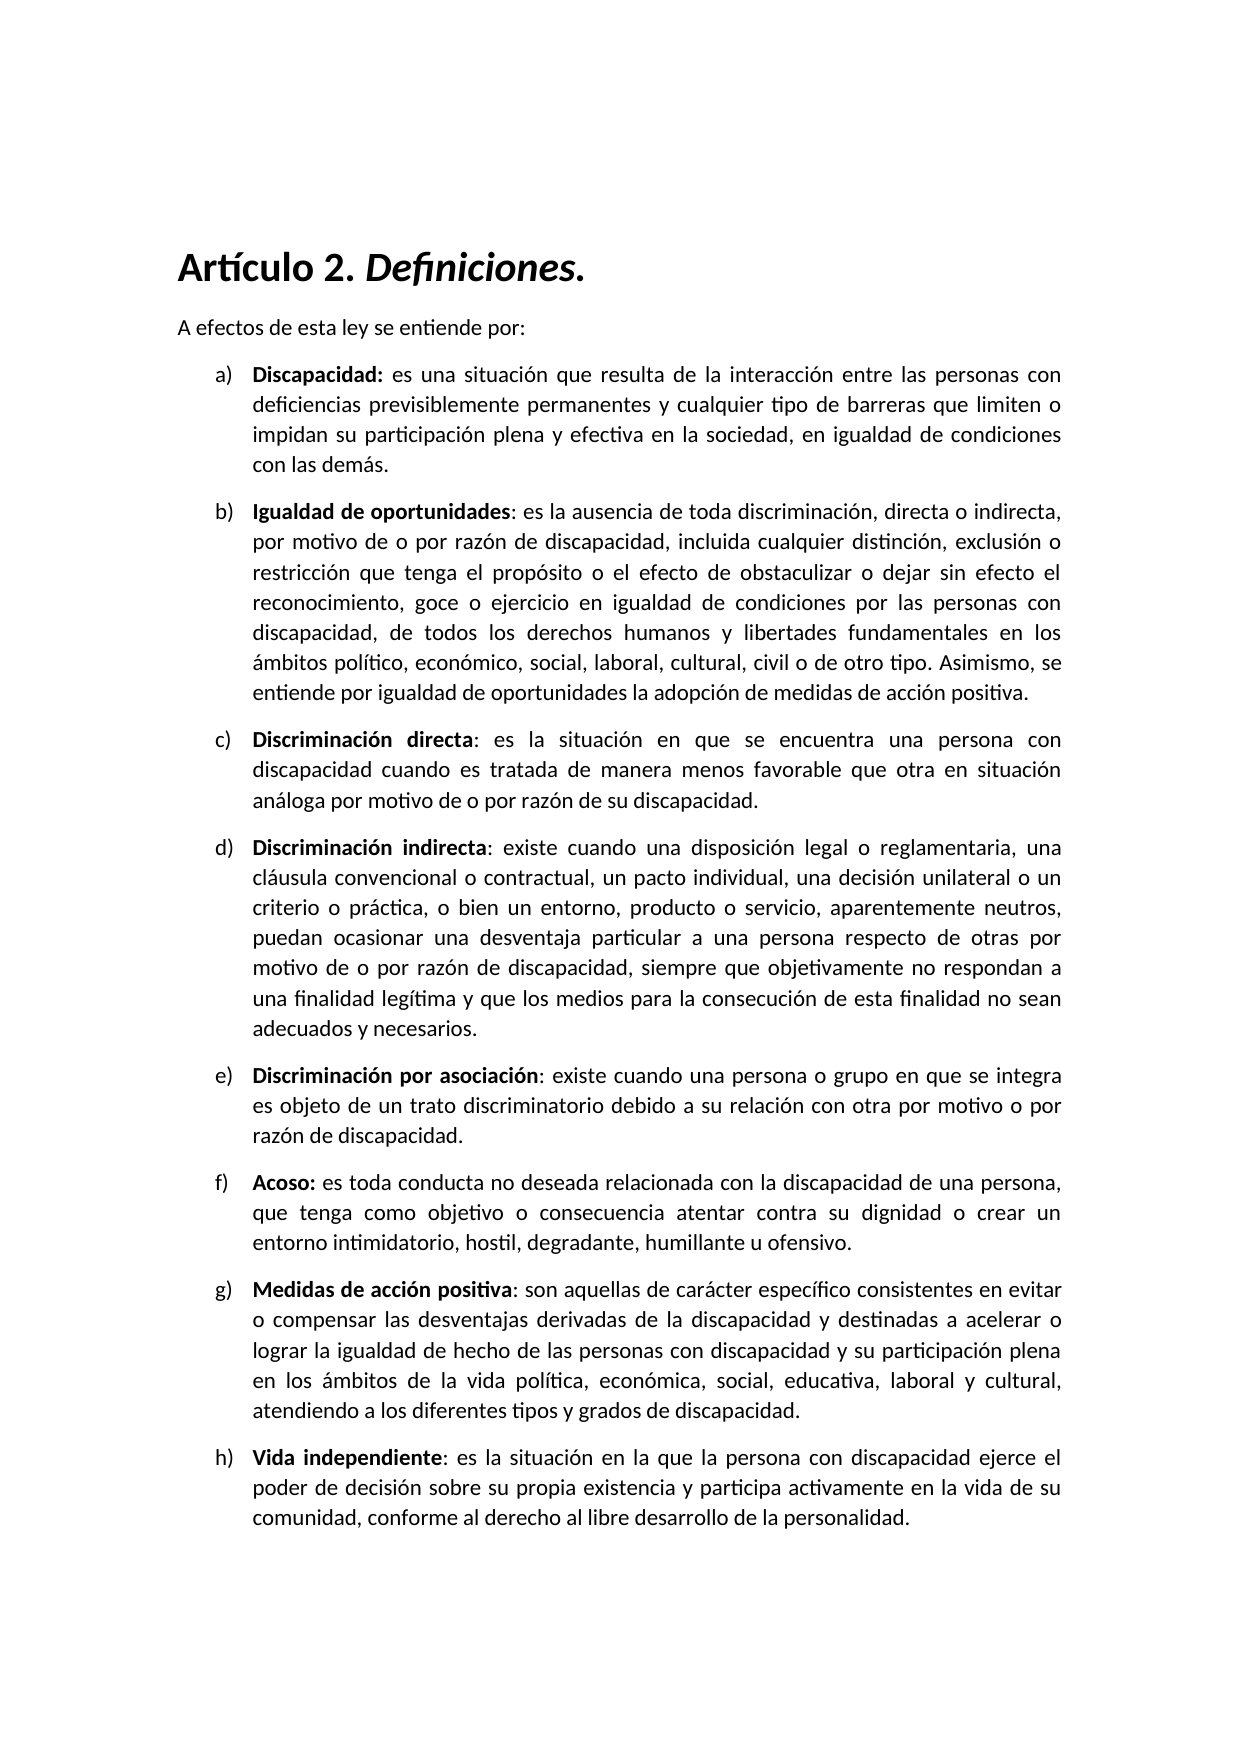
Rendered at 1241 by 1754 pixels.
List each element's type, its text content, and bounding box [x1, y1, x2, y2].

list Medidas de acción positiva: son aquellas de carácter específico consistentes en evitar o compensar las desventajas derivadas de la discapacidad y destinadas a acelerar o lograr la igualdad de hecho de las personas con discapacidad y su participación plena en los ámbitos de la vida política, económica, social, educativa, laboral y cultural, atendiendo a los diferentes tipos y grados de discapacidad. [215, 1275, 1063, 1424]
text Artículo 2. Definiciones. [177, 241, 1063, 292]
list Discriminación directa: es la situación en que se encuentra una persona con discapacidad cuando es tratada de manera menos favorable que otra en situación análoga por motivo de o por razón de su discapacidad. [215, 725, 1063, 814]
text A efectos de esta ley se entiende por: [177, 313, 1063, 341]
list Discriminación por asociación: existe cuando una persona o grupo en que se integra es objeto de un trato discriminatorio debido a su relación con otra por motivo o por razón de discapacidad. [215, 1061, 1063, 1149]
list Discriminación indirecta: existe cuando una disposición legal o reglamentaria, una cláusula convencional o contractual, un pacto individual, una decisión unilateral o un criterio o práctica, o bien un entorno, producto o servicio, aparentemente neutros, puedan ocasionar una desventaja particular a una persona respecto de otras por motivo de o por razón de discapacidad, siempre que objetivamente no respondan a una finalidad legítima y que los medios para la consecución de esta finalidad no sean adecuados y necesarios. [215, 833, 1063, 1042]
list Igualdad de oportunidades: es la ausencia de toda discriminación, directa o indirecta, por motivo de o por razón de discapacidad, incluida cualquier distinción, exclusión o restricción que tenga el propósito o el efecto de obstaculizar o dejar sin efecto el reconocimiento, goce o ejercicio en igualdad de condiciones por las personas con discapacidad, de todos los derechos humanos y libertades fundamentales en los ámbitos político, económico, social, laboral, cultural, civil o de otro tipo. Asimismo, se entiende por igualdad de oportunidades la adopción de medidas de acción positiva. [215, 497, 1063, 707]
list Vida independiente: es la situación en la que la persona con discapacidad ejerce el poder de decisión sobre su propia existencia y participa activamente en la vida de su comunidad, conforme al derecho al libre desarrollo de la personalidad. [215, 1443, 1063, 1532]
list Acoso: es toda conducta no deseada relacionada con la discapacidad de una persona, que tenga como objetivo o consecuencia atentar contra su dignidad o crear un entorno intimidatorio, hostil, degradante, humillante u ofensivo. [215, 1168, 1063, 1257]
list Discapacidad: es una situación que resulta de la interacción entre las personas con deficiencias previsiblemente permanentes y cualquier tipo de barreras que limiten o impidan su participación plena y efectiva en la sociedad, en igualdad de condiciones con las demás. [215, 360, 1063, 478]
